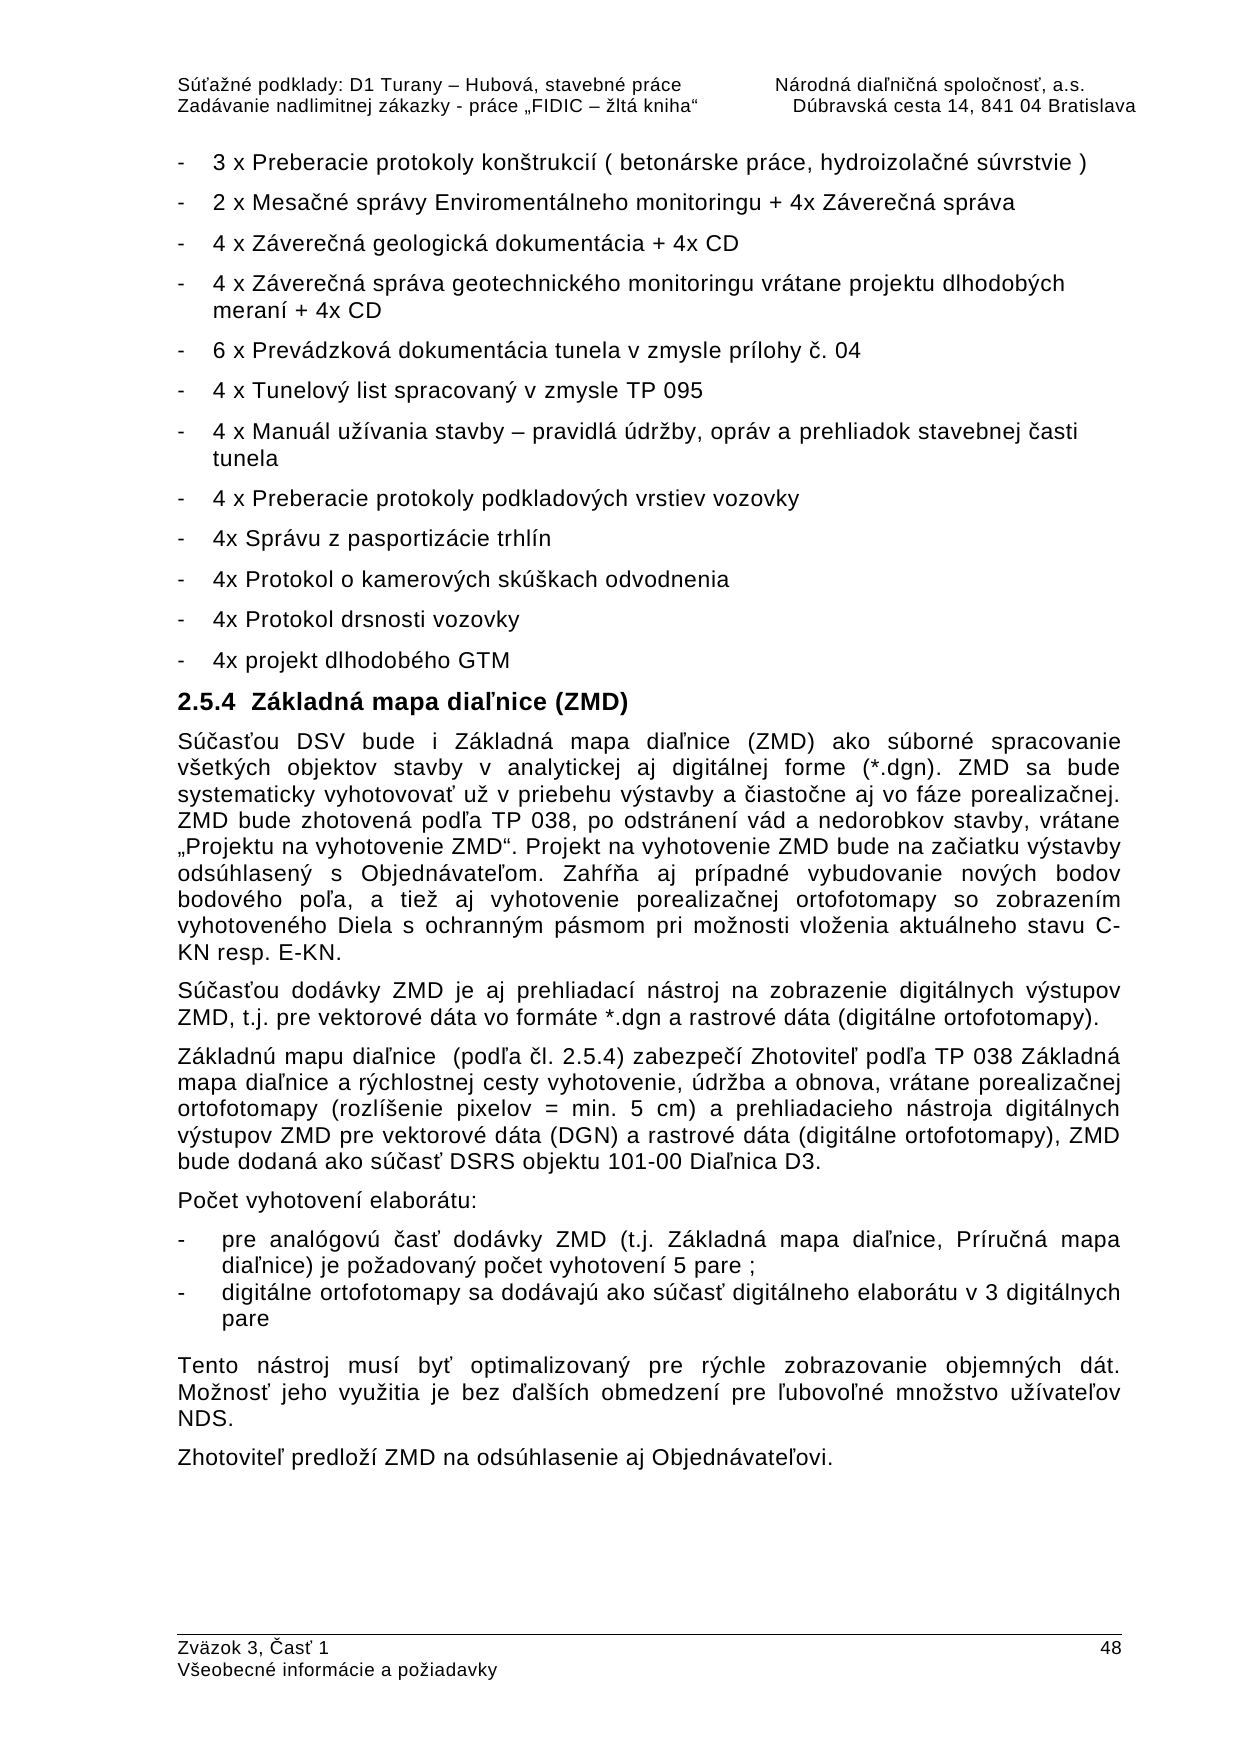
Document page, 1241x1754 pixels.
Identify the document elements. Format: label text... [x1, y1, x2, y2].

text Počet vyhotovení elaborátu: [177, 1187, 1122, 1213]
text Tento nástroj musí byť optimalizovaný pre rýchle zobrazovanie objemných dát. Možnosť jeho využitia je bez ďalších obmedzení pre ľubovoľné množstvo užívateľov NDS. [177, 1352, 1122, 1431]
list digitálne ortofotomapy sa dodávajú ako súčasť digitálneho elaborátu v 3 digitálnych pare [177, 1278, 1122, 1331]
list 4 x Tunelový list spracovaný v zmysle TP 095 [177, 377, 1122, 404]
list 4 x Manuál užívania stavby – pravidlá údržby, opráv a prehliadok stavebnej časti tunela [177, 417, 1122, 471]
list pre analógovú časť dodávky ZMD (t.j. Základná mapa diaľnice, Príručná mapa diaľnice) je požadovaný počet vyhotovení 5 pare ; [177, 1226, 1122, 1278]
text Základnú mapu diaľnice (podľa čl. 2.5.4) zabezpečí Zhotoviteľ podľa TP 038 Základná mapa diaľnice a rýchlostnej cesty vyhotovenie, údržba a obnova, vrátane porealizačnej ortofotomapy (rozlíšenie pixelov = min. 5 cm) a prehliadacieho nástroja digitálnych výstupov ZMD pre vektorové dáta (DGN) a rastrové dáta (digitálne ortofotomapy), ZMD bude dodaná ako súčasť DSRS objektu 101-00 Diaľnica D3. [177, 1043, 1122, 1174]
list 4 x Záverečná geologická dokumentácia + 4x CD [177, 229, 1122, 257]
list 4 x Preberacie protokoly podkladových vrstiev vozovky [177, 484, 1122, 512]
list 4 x Záverečná správa geotechnického monitoringu vrátane projektu dlhodobých meraní + 4x CD [177, 269, 1122, 323]
text Súčasťou DSV bude i Základná mapa diaľnice (ZMD) ako súborné spracovanie všetkých objektov stavby v analytickej aj digitálnej forme (*.dgn). ZMD sa bude systematicky vyhotovovať už v priebehu výstavby a čiastočne aj vo fáze porealizačnej. ZMD bude zhotovená podľa TP 038, po odstránení vád a nedorobkov stavby, vrátane „Projektu na vyhotovenie ZMD“. Projekt na vyhotovenie ZMD bude na začiatku výstavby odsúhlasený s Objednávateľom. Zahŕňa aj prípadné vybudovanie nových bodov bodového poľa, a tiež aj vyhotovenie porealizačnej ortofotomapy so zobrazením vyhotoveného Diela s ochranným pásmom pri možnosti vloženia aktuálneho stavu C-KN resp. E-KN. [177, 728, 1122, 965]
text Zhotoviteľ predloží ZMD na odsúhlasenie aj Objednávateľovi. [177, 1444, 1122, 1470]
list 3 x Preberacie protokoly konštrukcií ( betonárske práce, hydroizolačné súvrstvie ) [177, 148, 1122, 176]
list 2 x Mesačné správy Enviromentálneho monitoringu + 4x Záverečná správa [177, 188, 1122, 216]
list 4x Protokol o kamerových skúškach odvodnenia [177, 565, 1122, 593]
list 4x projekt dlhodobého GTM [177, 646, 1122, 674]
subtitle 2.5.4 Základná mapa diaľnice (ZMD) [177, 687, 1122, 715]
text Súčasťou dodávky ZMD je aj prehliadací nástroj na zobrazenie digitálnych výstupov ZMD, t.j. pre vektorové dáta vo formáte *.dgn a rastrové dáta (digitálne ortofotomapy). [177, 977, 1122, 1030]
list 4x Správu z pasportizácie trhlín [177, 524, 1122, 552]
list 4x Protokol drsnosti vozovky [177, 606, 1122, 633]
list 6 x Prevádzková dokumentácia tunela v zmysle prílohy č. 04 [177, 336, 1122, 364]
